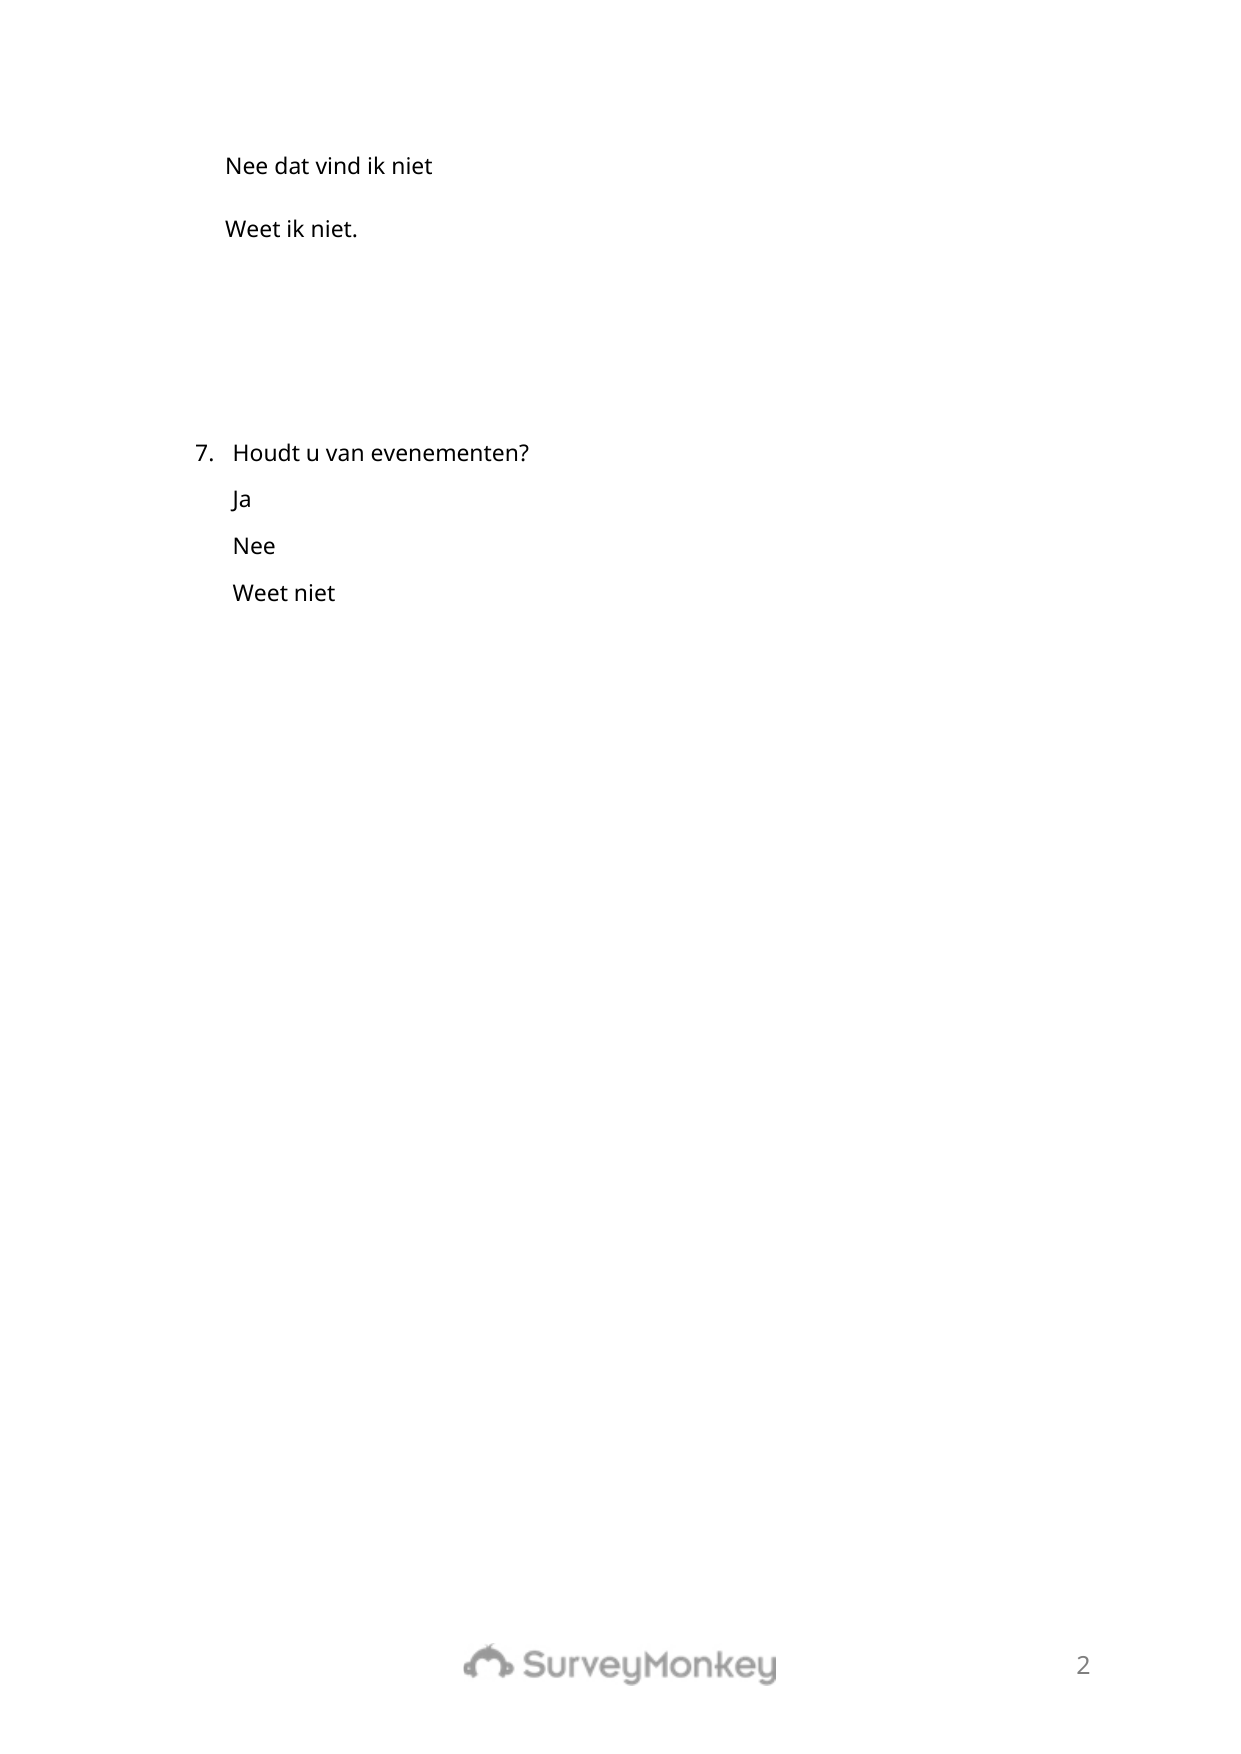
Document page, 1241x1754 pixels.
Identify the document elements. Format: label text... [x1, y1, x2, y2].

picture [463, 1643, 776, 1686]
list Nee dat vind ik niet Weet ik niet. [225, 150, 1090, 244]
list Houdt u van evenementen? Ja Nee Weet niet [195, 436, 1090, 608]
